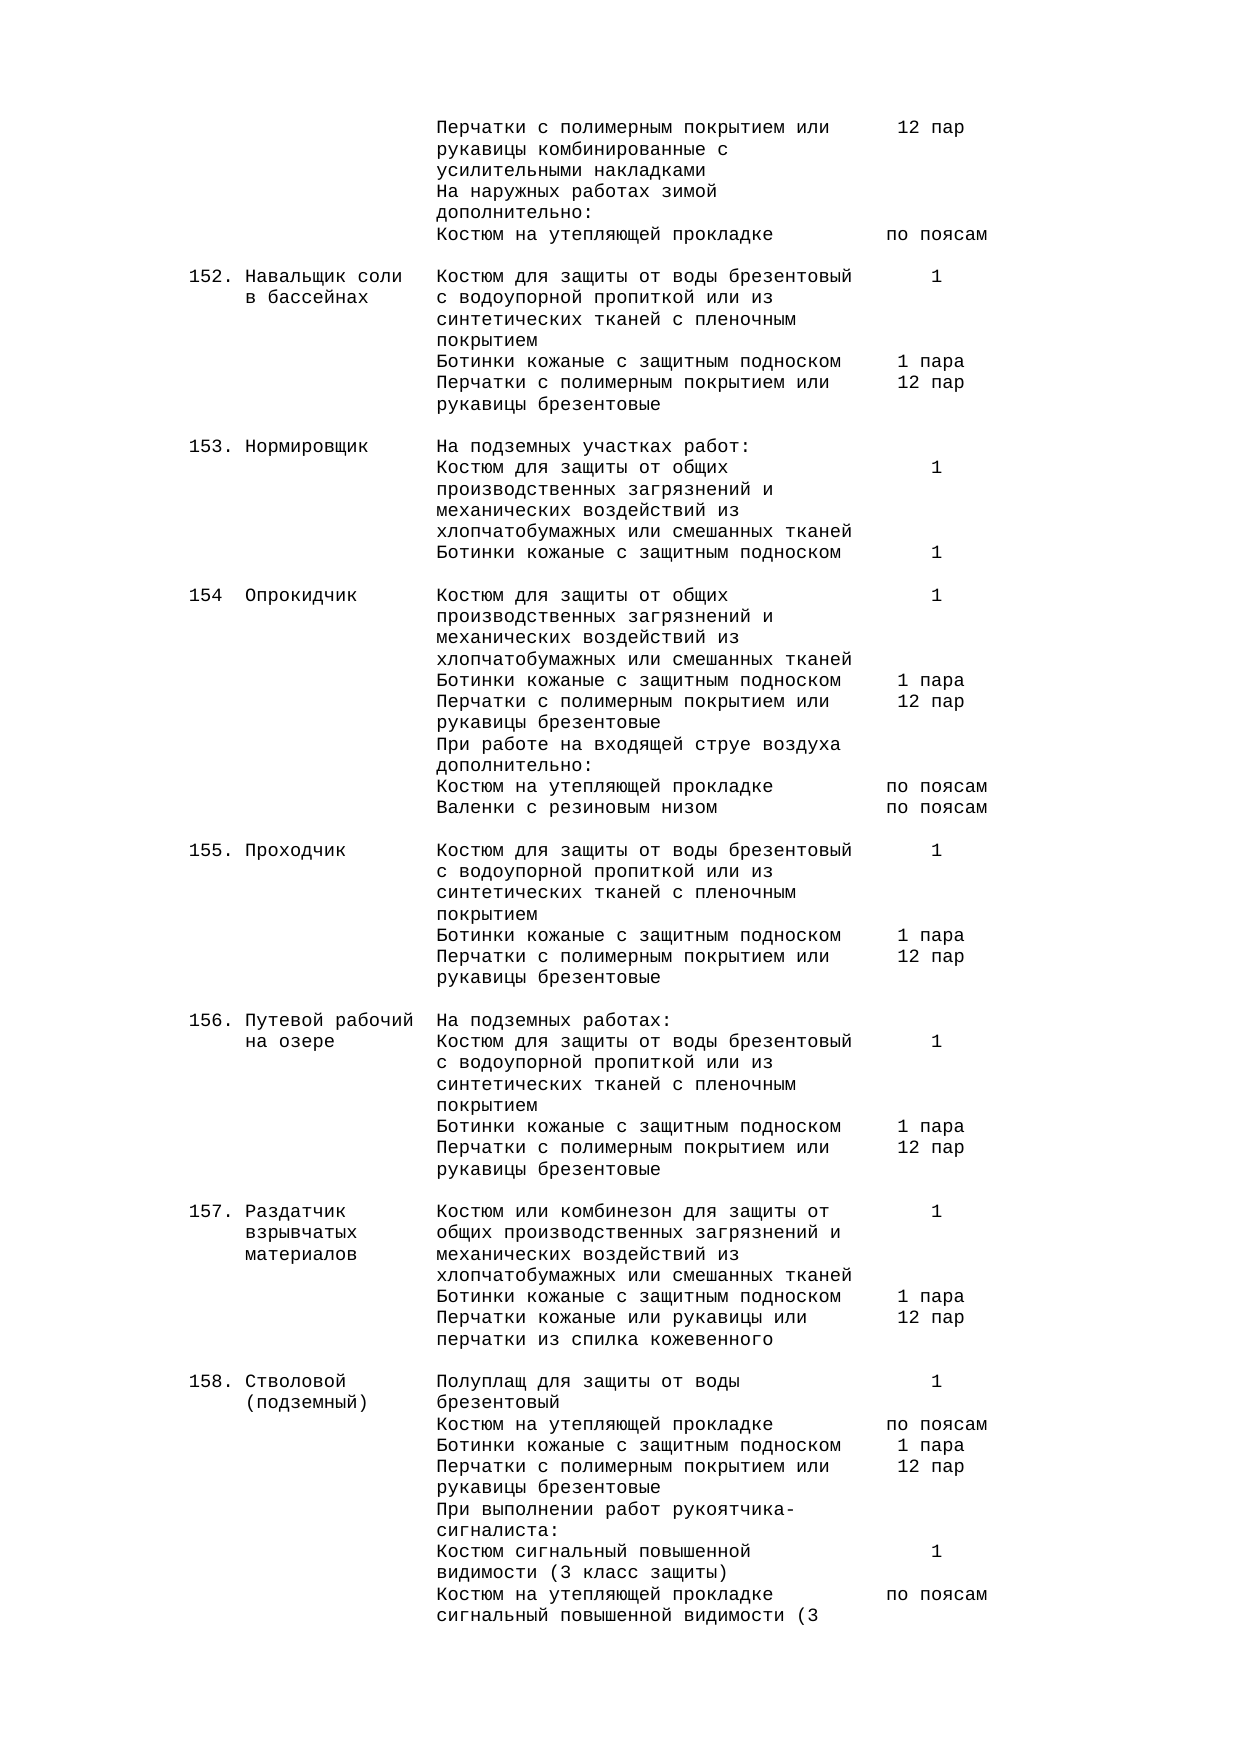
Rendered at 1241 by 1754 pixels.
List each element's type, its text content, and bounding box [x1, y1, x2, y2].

text производственных загрязнений и [177, 479, 1152, 501]
text взрывчатых общих производственных загрязнений и [177, 1223, 1152, 1244]
text материалов механических воздействий из [177, 1244, 1152, 1266]
text Перчатки с полимерным покрытием или 12 пар [177, 947, 1152, 968]
text Ботинки кожаные с защитным подноском 1 пара [177, 671, 1152, 692]
text Валенки с резиновым низом по поясам [177, 798, 1152, 819]
text (подземный) брезентовый [177, 1393, 1152, 1414]
text усилительными накладками [177, 161, 1152, 182]
text Ботинки кожаные с защитным подноском 1 пара [177, 926, 1152, 947]
text 157. Раздатчик Костюм или комбинезон для защиты от 1 [177, 1202, 1152, 1223]
text рукавицы брезентовые [177, 713, 1152, 734]
text в бассейнах с водоупорной пропиткой или из [177, 288, 1152, 309]
text хлопчатобумажных или смешанных тканей [177, 1266, 1152, 1287]
text видимости (3 класс защиты) [177, 1563, 1152, 1584]
text перчатки из спилка кожевенного [177, 1329, 1152, 1351]
text На наружных работах зимой [177, 182, 1152, 203]
text 154 Опрокидчик Костюм для защиты от общих 1 [177, 586, 1152, 607]
text покрытием [177, 1096, 1152, 1117]
text Перчатки кожаные или рукавицы или 12 пар [177, 1308, 1152, 1329]
text сигналиста: [177, 1521, 1152, 1542]
text Костюм для защиты от общих 1 [177, 458, 1152, 479]
text 158. Стволовой Полуплащ для защиты от воды 1 [177, 1372, 1152, 1393]
text Костюм на утепляющей прокладке по поясам [177, 777, 1152, 798]
text производственных загрязнений и [177, 607, 1152, 628]
text 155. Проходчик Костюм для защиты от воды брезентовый 1 [177, 841, 1152, 862]
text 153. Нормировщик На подземных участках работ: [177, 437, 1152, 458]
text рукавицы брезентовые [177, 394, 1152, 416]
text Перчатки с полимерным покрытием или 12 пар [177, 692, 1152, 713]
text рукавицы брезентовые [177, 1478, 1152, 1499]
text синтетических тканей с пленочным [177, 309, 1152, 331]
text механических воздействий из [177, 501, 1152, 522]
text хлопчатобумажных или смешанных тканей [177, 522, 1152, 543]
text сигнальный повышенной видимости (3 [177, 1606, 1152, 1627]
text на озере Костюм для защиты от воды брезентовый 1 [177, 1032, 1152, 1053]
text механических воздействий из [177, 628, 1152, 649]
text покрытием [177, 331, 1152, 352]
text Перчатки с полимерным покрытием или 12 пар [177, 1457, 1152, 1478]
text дополнительно: [177, 203, 1152, 224]
text дополнительно: [177, 756, 1152, 777]
text Костюм на утепляющей прокладке по поясам [177, 1414, 1152, 1436]
text Ботинки кожаные с защитным подноском 1 пара [177, 1436, 1152, 1457]
text 156. Путевой рабочий На подземных работах: [177, 1011, 1152, 1032]
text Ботинки кожаные с защитным подноском 1 пара [177, 1117, 1152, 1138]
text Ботинки кожаные с защитным подноском 1 пара [177, 352, 1152, 373]
text При работе на входящей струе воздуха [177, 734, 1152, 756]
text хлопчатобумажных или смешанных тканей [177, 649, 1152, 671]
text 152. Навальщик соли Костюм для защиты от воды брезентовый 1 [177, 267, 1152, 288]
text рукавицы брезентовые [177, 1159, 1152, 1181]
text Перчатки с полимерным покрытием или 12 пар [177, 373, 1152, 394]
text Ботинки кожаные с защитным подноском 1 пара [177, 1287, 1152, 1308]
text Перчатки с полимерным покрытием или 12 пар [177, 1138, 1152, 1159]
text Перчатки с полимерным покрытием или 12 пар [177, 118, 1152, 139]
text рукавицы комбинированные с [177, 139, 1152, 161]
text Костюм на утепляющей прокладке по поясам [177, 224, 1152, 246]
text Ботинки кожаные с защитным подноском 1 [177, 543, 1152, 564]
text Костюм сигнальный повышенной 1 [177, 1542, 1152, 1563]
text покрытием [177, 904, 1152, 926]
text синтетических тканей с пленочным [177, 883, 1152, 904]
text с водоупорной пропиткой или из [177, 862, 1152, 883]
text При выполнении работ рукоятчика- [177, 1499, 1152, 1521]
text Костюм на утепляющей прокладке по поясам [177, 1584, 1152, 1606]
text с водоупорной пропиткой или из [177, 1053, 1152, 1074]
text рукавицы брезентовые [177, 968, 1152, 989]
text синтетических тканей с пленочным [177, 1074, 1152, 1096]
